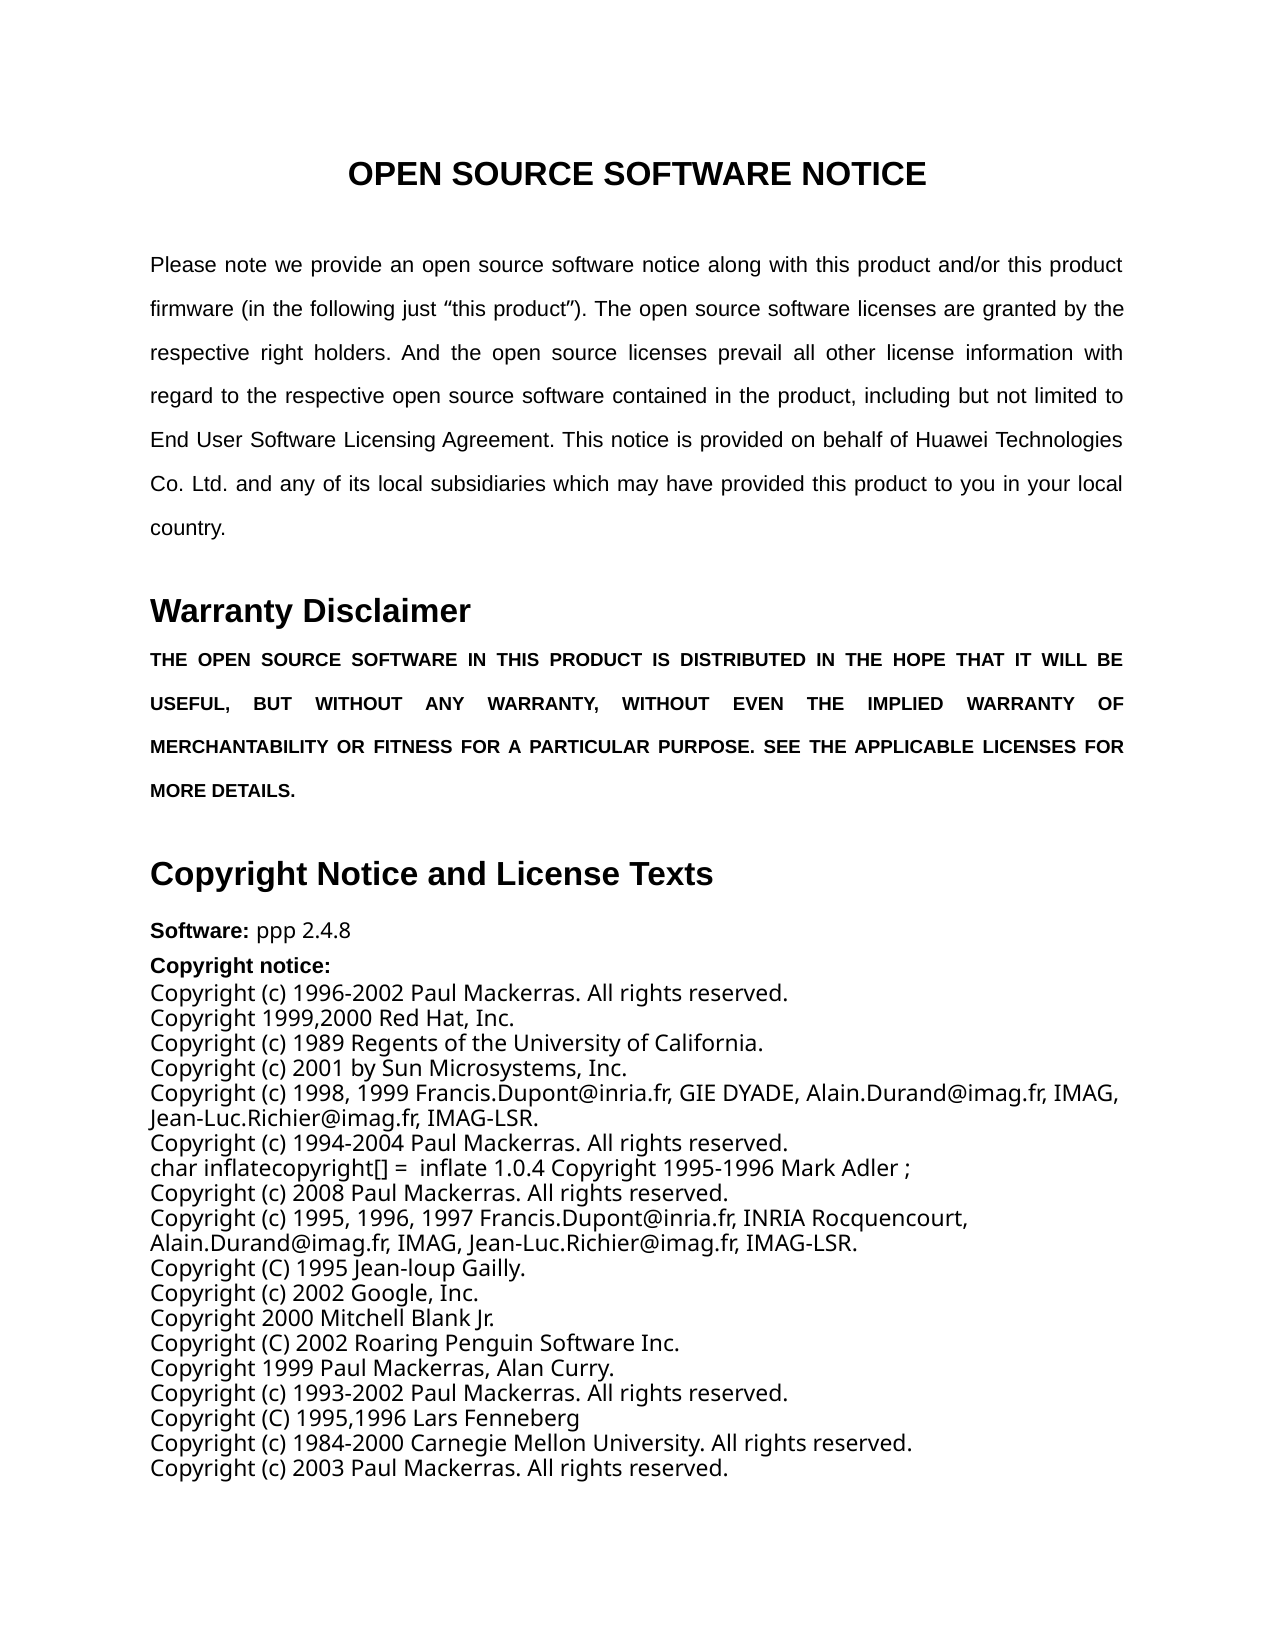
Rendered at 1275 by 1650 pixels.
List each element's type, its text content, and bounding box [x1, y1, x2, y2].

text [150, 981, 1125, 1481]
text Copyright notice: [150, 944, 1125, 981]
text Copyright Notice and License Texts [150, 850, 1125, 894]
text OPEN SOURCE SOFTWARE NOTICE [150, 150, 1125, 194]
text Please note we provide an open source software notice along with this product and/or this product firmware (in the following just “this product”). The open source software licenses are granted by the respective right holders. And the open source licenses prevail all other license information with regard to the respective open source software contained in the product, including but not limited to End User Software Licensing Agreement. This notice is provided on behalf of Huawei Technologies Co. Ltd. and any of its local subsidiaries which may have provided this product to you in your local country. [150, 237, 1125, 544]
text The open source software in this product is distributed in the hope that it will be useful, but WITHOUT ANY WARRANTY, without even the implied warranty of MERCHANTABILITY or FITNESS FOR A PARTICULAR PURPOSE. See the applicable licenses for more details. [150, 631, 1125, 806]
text Software: ppp 2.4.8 [150, 919, 1125, 944]
text Warranty Disclaimer [150, 587, 1125, 631]
